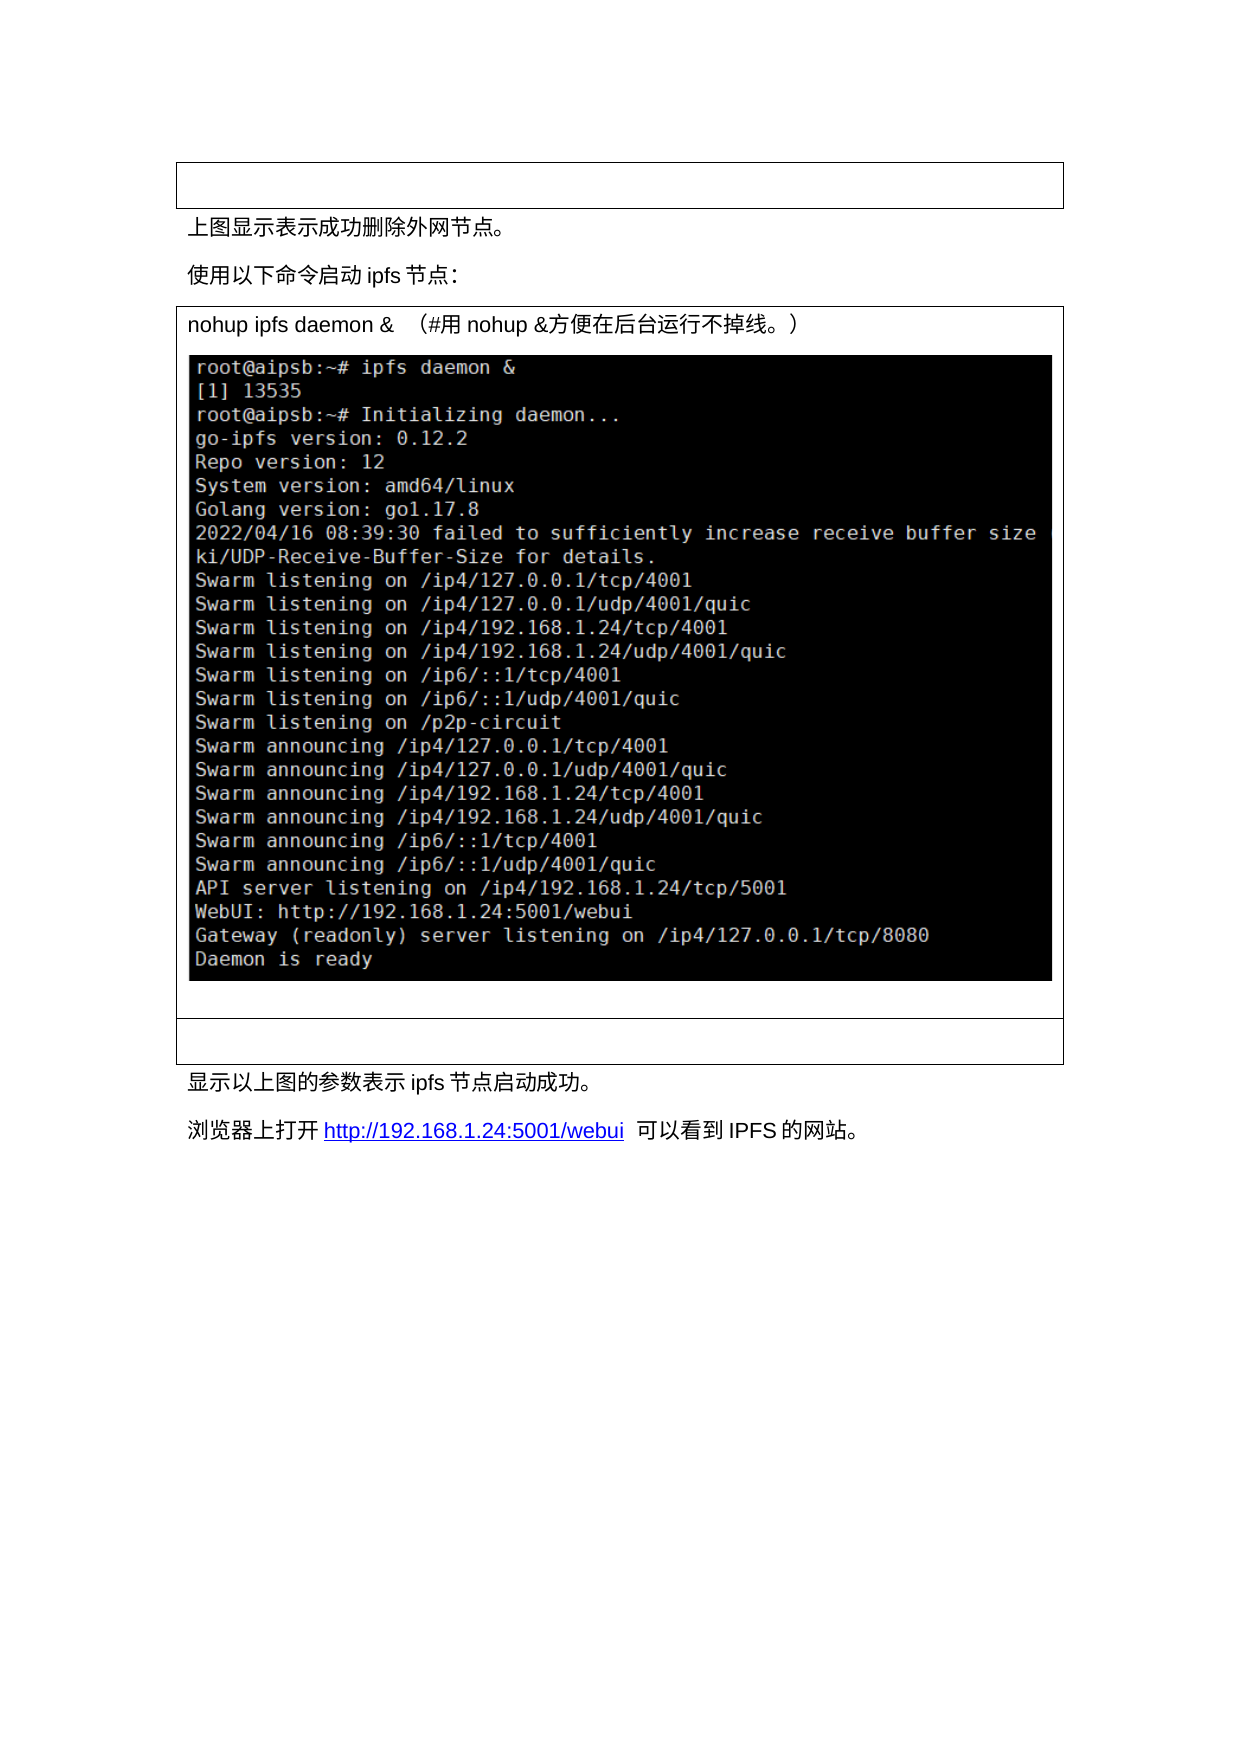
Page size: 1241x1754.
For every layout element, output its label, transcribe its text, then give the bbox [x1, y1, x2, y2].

table_header nohup ipfs daemon & （#用nohup &方便在后台运行不掉线。） [177, 307, 1063, 1018]
list 浏览器上打开 http://192.168.1.24:5001/webui 可以看到IPFS的网站。 [187, 1113, 1053, 1146]
picture [187, 355, 1053, 981]
table_cell [177, 1019, 1063, 1064]
text 显示以上图的参数表示ipfs节点启动成功。 [187, 1065, 1053, 1097]
text 使用以下命令启动ipfs节点： [187, 257, 1053, 290]
table_cell [177, 163, 1063, 208]
text 上图显示表示成功删除外网节点。 [187, 209, 1053, 242]
